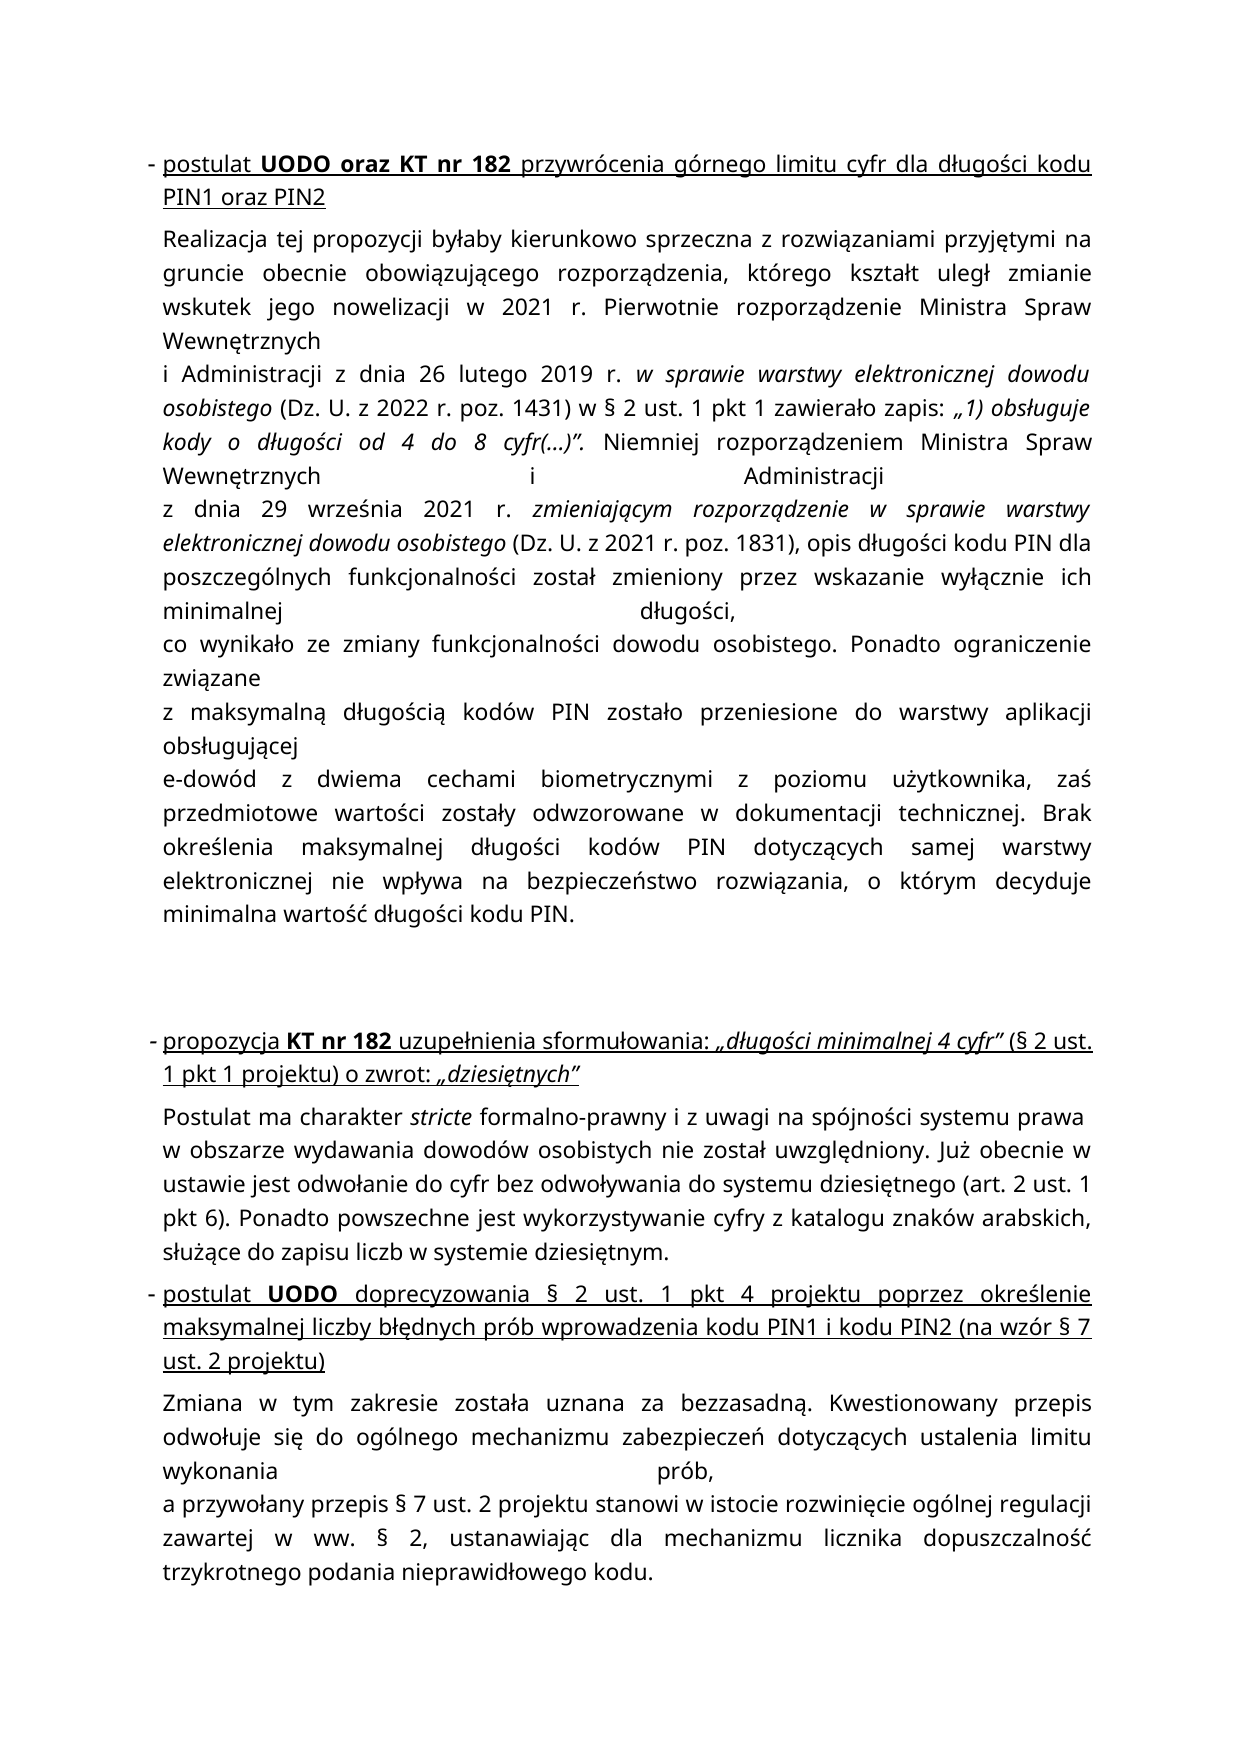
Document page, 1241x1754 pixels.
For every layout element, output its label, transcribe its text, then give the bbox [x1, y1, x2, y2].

list postulat UODO oraz KT nr 182 przywrócenia górnego limitu cyfr dla długości kodu PIN1 oraz PIN2 [148, 148, 1093, 213]
list propozycja KT nr 182 uzupełnienia sformułowania: „długości minimalnej 4 cyfr” (§ 2 ust. 1 pkt 1 projektu) o zwrot: „dziesiętnych” [148, 1025, 1093, 1090]
text Zmiana w tym zakresie została uznana za bezzasadną. Kwestionowany przepis odwołuje się do ogólnego mechanizmu zabezpieczeń dotyczących ustalenia limitu wykonania prób, a przywołany przepis § 7 ust. 2 projektu stanowi w istocie rozwinięcie ogólnej regulacji zawartej w ww. § 2, ustanawiając dla mechanizmu licznika dopuszczalność trzykrotnego podania nieprawidłowego kodu. [162, 1387, 1093, 1587]
list postulat UODO doprecyzowania § 2 ust. 1 pkt 4 projektu poprzez określenie maksymalnej liczby błędnych prób wprowadzenia kodu PIN1 i kodu PIN2 (na wzór § 7 ust. 2 projektu) [148, 1278, 1093, 1376]
text Postulat ma charakter stricte formalno-prawny i z uwagi na spójności systemu prawa w obszarze wydawania dowodów osobistych nie został uwzględniony. Już obecnie w ustawie jest odwołanie do cyfr bez odwoływania do systemu dziesiętnego (art. 2 ust. 1 pkt 6). Ponadto powszechne jest wykorzystywanie cyfry z katalogu znaków arabskich, służące do zapisu liczb w systemie dziesiętnym. [162, 1101, 1093, 1267]
text Realizacja tej propozycji byłaby kierunkowo sprzeczna z rozwiązaniami przyjętymi na gruncie obecnie obowiązującego rozporządzenia, którego kształt uległ zmianie wskutek jego nowelizacji w 2021 r. Pierwotnie rozporządzenie Ministra Spraw Wewnętrznych i Administracji z dnia 26 lutego 2019 r. w sprawie warstwy elektronicznej dowodu osobistego (Dz. U. z 2022 r. poz. 1431) w § 2 ust. 1 pkt 1 zawierało zapis: „1) obsługuje kody o długości od 4 do 8 cyfr(…)”. Niemniej rozporządzeniem Ministra Spraw Wewnętrznych i Administracji z dnia 29 września 2021 r. zmieniającym rozporządzenie w sprawie warstwy elektronicznej dowodu osobistego (Dz. U. z 2021 r. poz. 1831), opis długości kodu PIN dla poszczególnych funkcjonalności został zmieniony przez wskazanie wyłącznie ich minimalnej długości, co wynikało ze zmiany funkcjonalności dowodu osobistego. Ponadto ograniczenie związane z maksymalną długością kodów PIN zostało przeniesione do warstwy aplikacji obsługującej e-dowód z dwiema cechami biometrycznymi z poziomu użytkownika, zaś przedmiotowe wartości zostały odwzorowane w dokumentacji technicznej. Brak określenia maksymalnej długości kodów PIN dotyczących samej warstwy elektronicznej nie wpływa na bezpieczeństwo rozwiązania, o którym decyduje minimalna wartość długości kodu PIN. [162, 223, 1093, 930]
